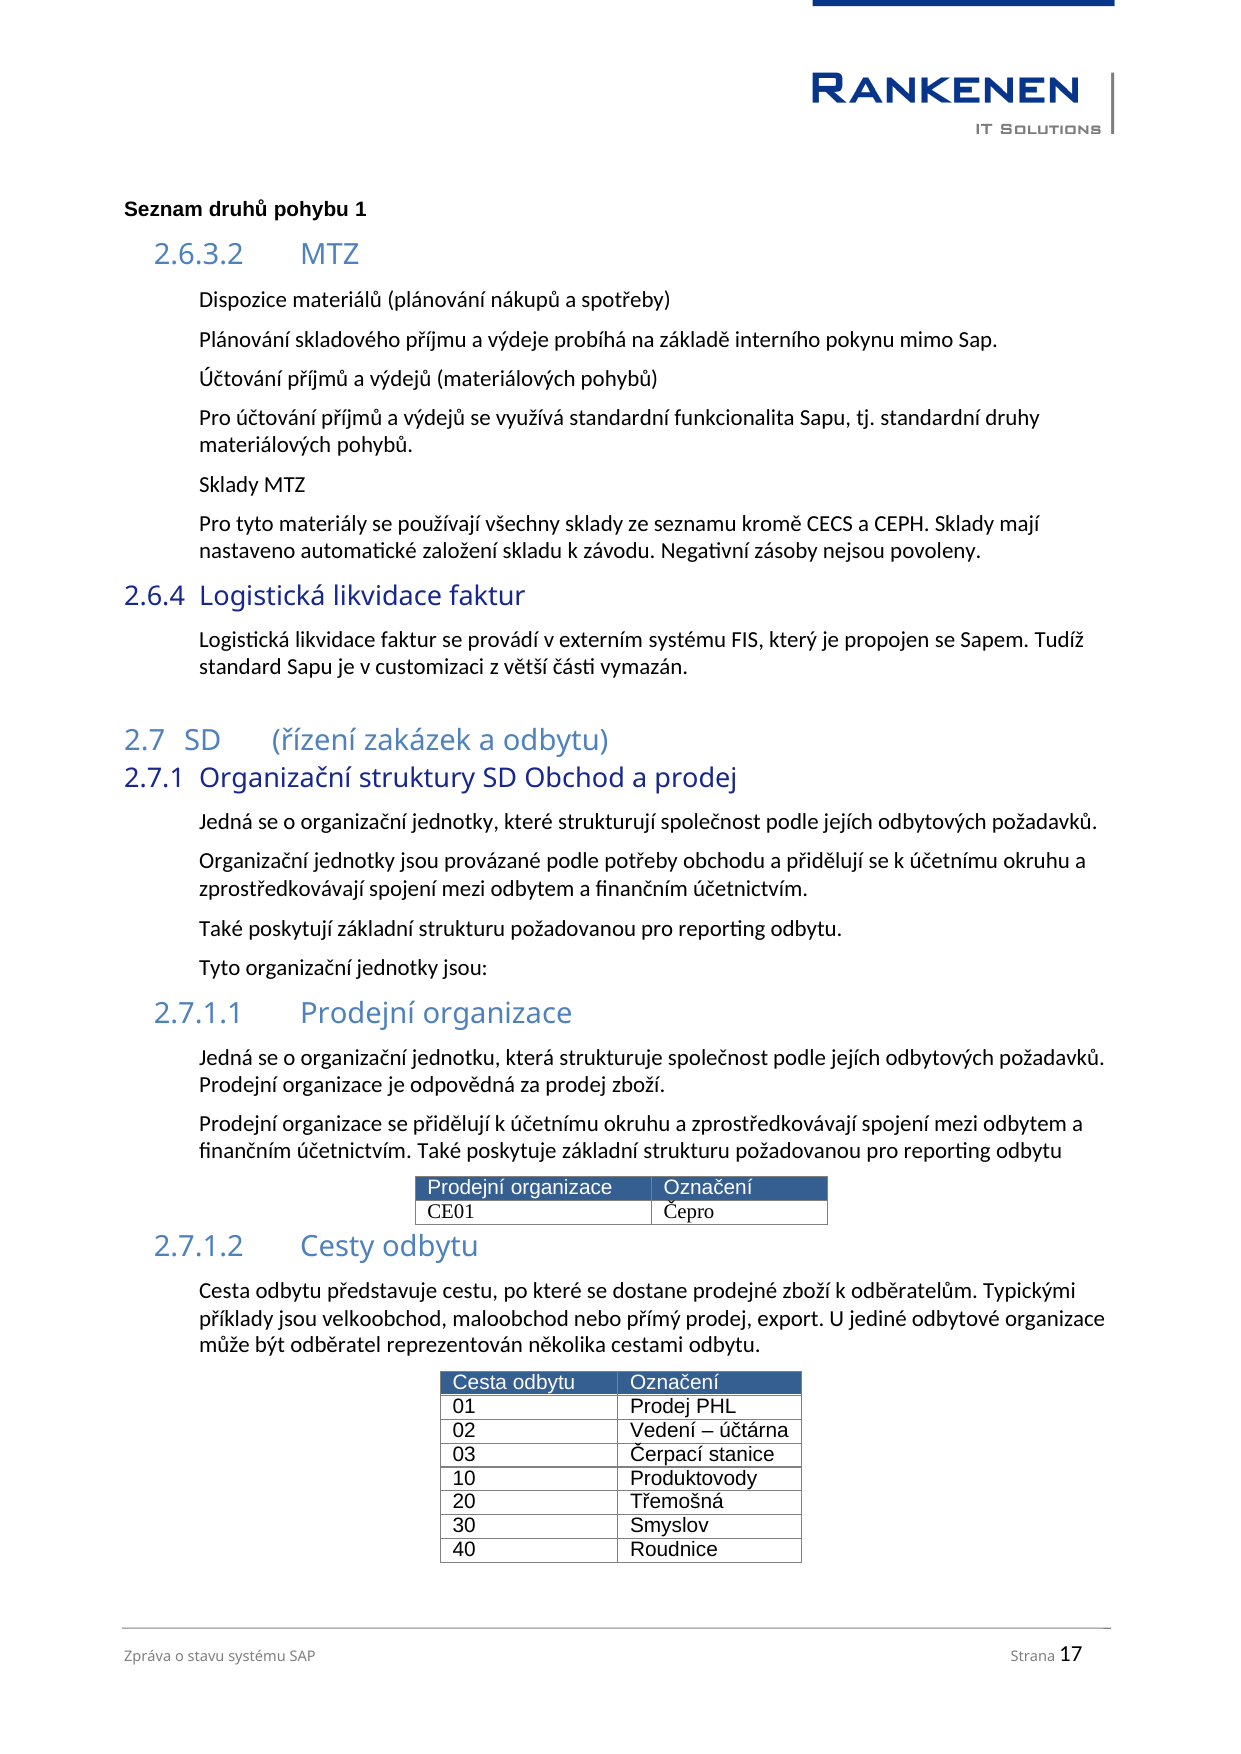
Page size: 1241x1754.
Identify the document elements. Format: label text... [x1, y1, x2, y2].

text Seznam druhů pohybu 1 [124, 197, 1240, 221]
table_header Označení [618, 1372, 801, 1394]
subtitle Logistická likvidace faktur [124, 576, 1240, 613]
subtitle Cesty odbytu [153, 1225, 1240, 1265]
table_cell Prodej PHL [618, 1396, 801, 1418]
table_header Cesta odbytu [441, 1372, 617, 1394]
text Pro účtování příjmů a výdejů se využívá standardní funkcionalita Sapu, tj. standardní druhy materiálových pohybů. [199, 404, 1043, 458]
table_header Prodejní organizace [416, 1177, 651, 1200]
subtitle Prodejní organizace [153, 993, 1240, 1031]
text Sklady MTZ [199, 470, 1240, 498]
text Plánování skladového příjmu a výdeje probíhá na základě interního pokynu mimo Sap. Účtování příjmů a výdejů (materiálových pohybů) [199, 325, 1001, 392]
text Cesta odbytu představuje cestu, po které se dostane prodejné zboží k odběratelům. Typickými [199, 1277, 1240, 1304]
table_cell Třemošná [618, 1491, 801, 1514]
text zprostředkovávají spojení mezi odbytem a finančním účetnictvím. Také poskytují základní strukturu požadovanou pro reporting odbytu. Tyto organizační jednotky jsou: [199, 874, 845, 981]
text Logistická likvidace faktur se provádí v externím systému FIS, který je propojen se Sapem. Tudíž [199, 625, 1240, 653]
table_cell 02 [441, 1420, 617, 1442]
table_cell Čerpací stanice [618, 1444, 801, 1466]
table_cell 10 [441, 1468, 617, 1490]
table_header Označení [652, 1177, 827, 1200]
subtitle Organizační struktury SD Obchod a prodej [124, 758, 1240, 794]
table_cell 30 [441, 1515, 617, 1538]
table_cell Vedení – účtárna [618, 1420, 801, 1442]
text Dispozice materiálů (plánování nákupů a spotřeby) [199, 285, 1240, 313]
text standard Sapu je v customizaci z větší části vymazán. [199, 653, 1240, 680]
text Prodejní organizace se přidělují k účetnímu okruhu a zprostředkovávají spojení mezi odbytem a finančním účetnictvím. Také poskytuje základní strukturu požadovanou pro reporting odbytu [199, 1110, 1086, 1164]
subtitle SD (řízení zakázek a odbytu) [124, 719, 1240, 758]
text příklady jsou velkoobchod, maloobchod nebo přímý prodej, export. U jediné odbytové organizace může být odběratel reprezentován několika cestami odbytu. [199, 1305, 1108, 1358]
table_cell 01 [441, 1396, 617, 1418]
table_cell CE01 [416, 1201, 651, 1224]
picture [812, 0, 1115, 134]
table_cell Produktovody [618, 1468, 801, 1490]
table_cell 20 [441, 1491, 617, 1514]
text Jedná se o organizační jednotky, které strukturují společnost podle jejích odbytových požadavků. Organizační jednotky jsou provázané podle potřeby obchodu a přidělují se k účetnímu okruhu a [199, 795, 1101, 874]
table_cell Čepro [652, 1201, 827, 1224]
table_cell Roudnice [618, 1539, 801, 1562]
table_cell 40 [441, 1539, 617, 1562]
subtitle MTZ [153, 233, 1240, 273]
text Pro tyto materiály se používají všechny sklady ze seznamu kromě CECS a CEPH. Sklady mají nastaveno automatické založení skladu k závodu. Negativní zásoby nejsou povoleny. [199, 510, 1042, 564]
table_cell 03 [441, 1444, 617, 1466]
table_cell Smyslov [618, 1515, 801, 1538]
text Jedná se o organizační jednotku, která strukturuje společnost podle jejích odbytových požadavků. Prodejní organizace je odpovědná za prodej zboží. [199, 1043, 1108, 1098]
